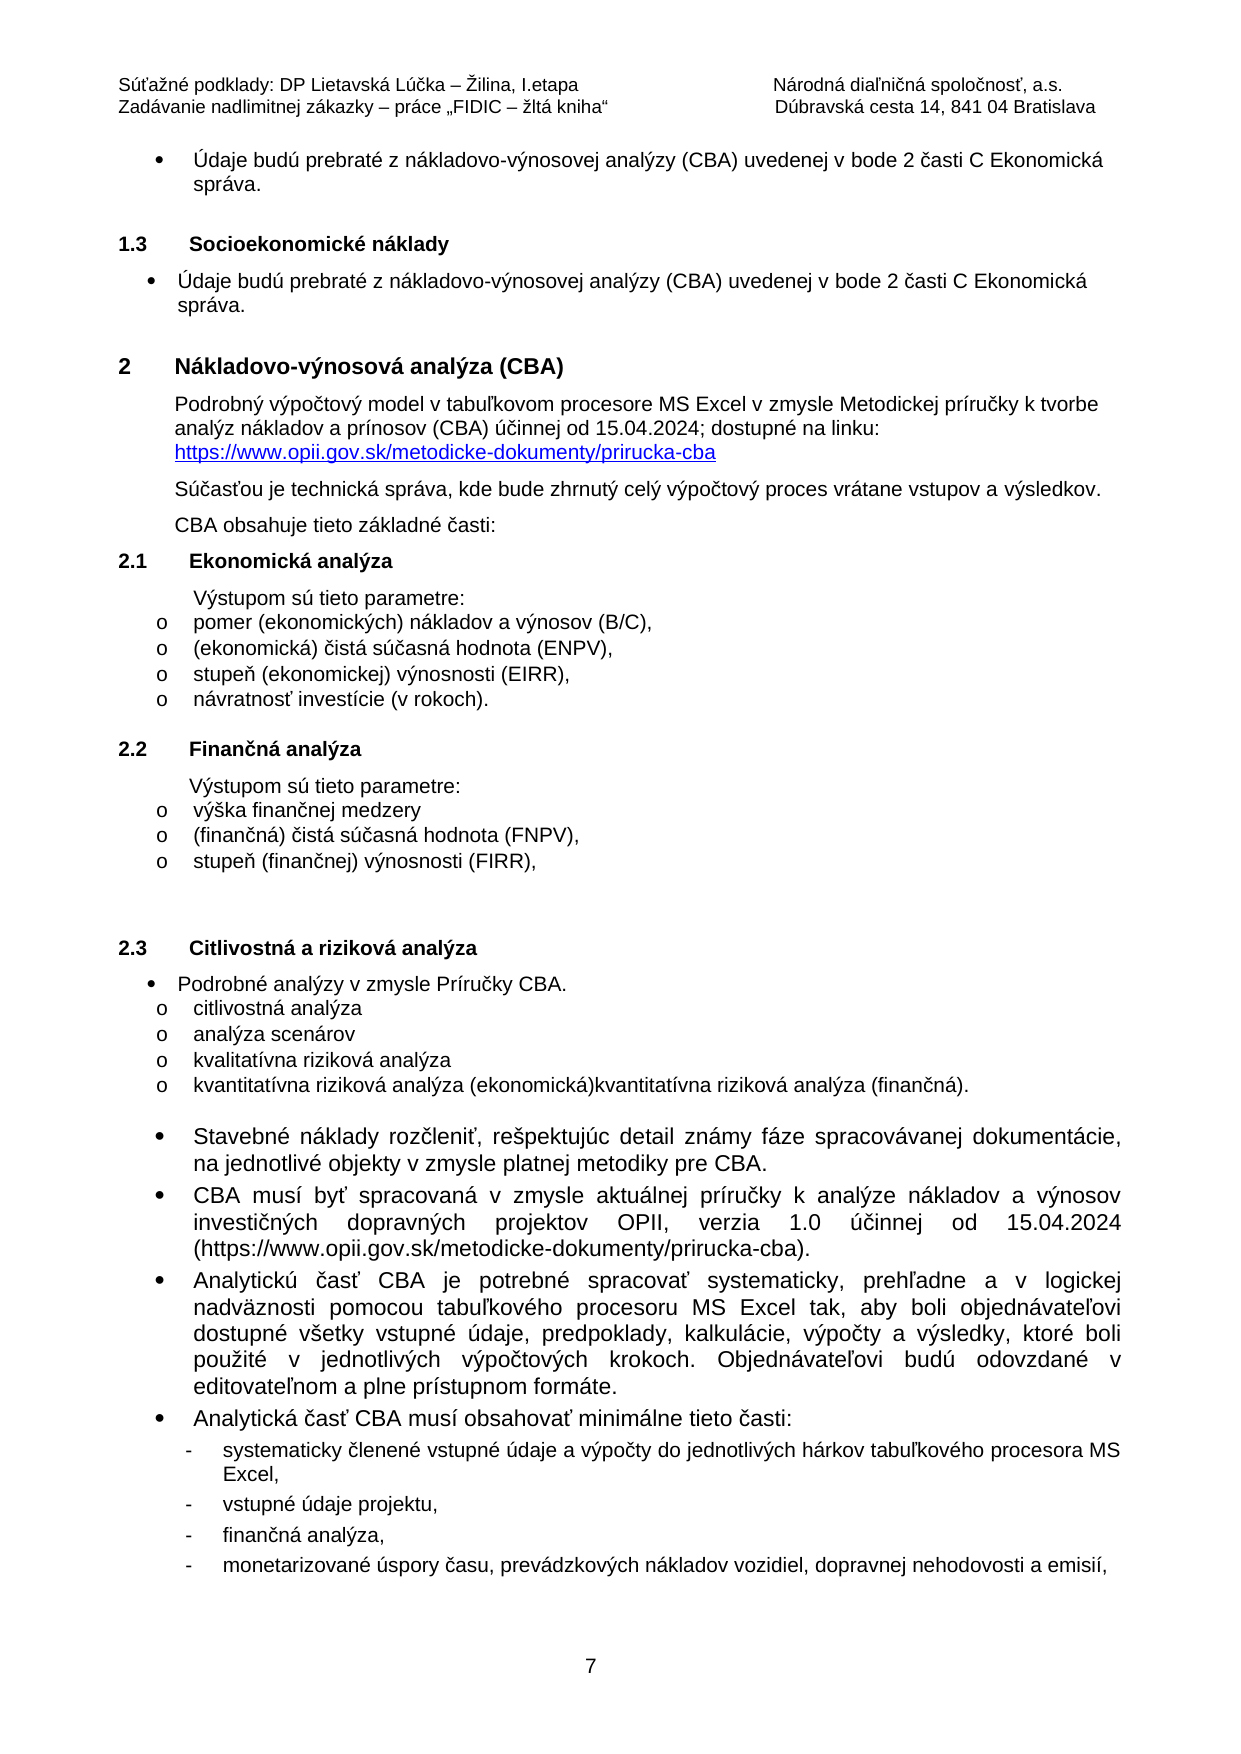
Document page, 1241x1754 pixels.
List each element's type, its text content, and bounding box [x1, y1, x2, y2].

list Údaje budú prebraté z nákladovo-výnosovej analýzy (CBA) uvedenej v bode 2 časti C Ekonomická správa. [148, 269, 1122, 317]
list Podrobné analýzy v zmysle Príručky CBA. [148, 972, 1122, 996]
list návratnosť investície (v rokoch). [156, 687, 1122, 713]
list stupeň (ekonomickej) výnosnosti (EIRR), [156, 661, 1122, 687]
list kvantitatívna riziková analýza (ekonomická)kvantitatívna riziková analýza (finančná). [156, 1073, 1122, 1099]
list (finančná) čistá súčasná hodnota (FNPV), [156, 823, 1122, 849]
list Súčasťou je technická správa, kde bude zhrnutý celý výpočtový proces vrátane vstupov a výsledkov. [174, 476, 1122, 500]
text Výstupom sú tieto parametre: [118, 773, 1122, 797]
list Podrobný výpočtový model v tabuľkovom procesore MS Excel v zmysle Metodickej príručky k tvorbe analýz nákladov a prínosov (CBA) účinnej od 15.04.2024; dostupné na linku: https://www.opii.gov.sk/metodicke-dokumenty/prirucka-cba [174, 392, 1122, 464]
list Analytická časť CBA musí obsahovať minimálne tieto časti: [156, 1405, 1122, 1432]
list analýza scenárov [156, 1022, 1122, 1047]
text 2.3 Citlivostná a riziková analýza [118, 935, 1122, 959]
list citlivostná analýza [156, 996, 1122, 1022]
text 2.2 Finančná analýza [118, 737, 1122, 761]
list (ekonomická) čistá súčasná hodnota (ENPV), [156, 636, 1122, 661]
list systematicky členené vstupné údaje a výpočty do jednotlivých hárkov tabuľkového procesora MS Excel, [185, 1438, 1122, 1486]
list Nákladovo-výnosová analýza (CBA) [118, 353, 1122, 379]
list Výstupom sú tieto parametre: [193, 586, 1122, 610]
list CBA musí byť spracovaná v zmysle aktuálnej príručky k analýze nákladov a výnosov investičných dopravných projektov OPII, verzia 1.0 účinnej od 15.04.2024 (https://www.opii.gov.sk/metodicke-dokumenty/prirucka-cba). [156, 1182, 1122, 1261]
list vstupné údaje projektu, [185, 1492, 1122, 1516]
list výška finančnej medzery [156, 797, 1122, 823]
list kvalitatívna riziková analýza [156, 1047, 1122, 1073]
list stupeň (finančnej) výnosnosti (FIRR), [156, 849, 1122, 875]
list finančná analýza, [185, 1522, 1122, 1546]
list Údaje budú prebraté z nákladovo-výnosovej analýzy (CBA) uvedenej v bode 2 časti C Ekonomická správa. [156, 148, 1122, 196]
list Analytickú časť CBA je potrebné spracovať systematicky, prehľadne a v logickej nadväznosti pomocou tabuľkového procesoru MS Excel tak, aby boli objednávateľovi dostupné všetky vstupné údaje, predpoklady, kalkulácie, výpočty a výsledky, ktoré boli použité v jednotlivých výpočtových krokoch. Objednávateľovi budú odovzdané v editovateľnom a plne prístupnom formáte. [156, 1267, 1122, 1399]
list monetarizované úspory času, prevádzkových nákladov vozidiel, dopravnej nehodovosti a emisií, [185, 1553, 1122, 1577]
list pomer (ekonomických) nákladov a výnosov (B/C), [156, 610, 1122, 636]
list Stavebné náklady rozčleniť, rešpektujúc detail známy fáze spracovávanej dokumentácie, na jednotlivé objekty v zmysle platnej metodiky pre CBA. [156, 1123, 1122, 1176]
list CBA obsahuje tieto základné časti: [174, 513, 1122, 537]
text 2.1 Ekonomická analýza [118, 549, 1122, 573]
text 1.3 Socioekonomické náklady [118, 232, 1122, 256]
